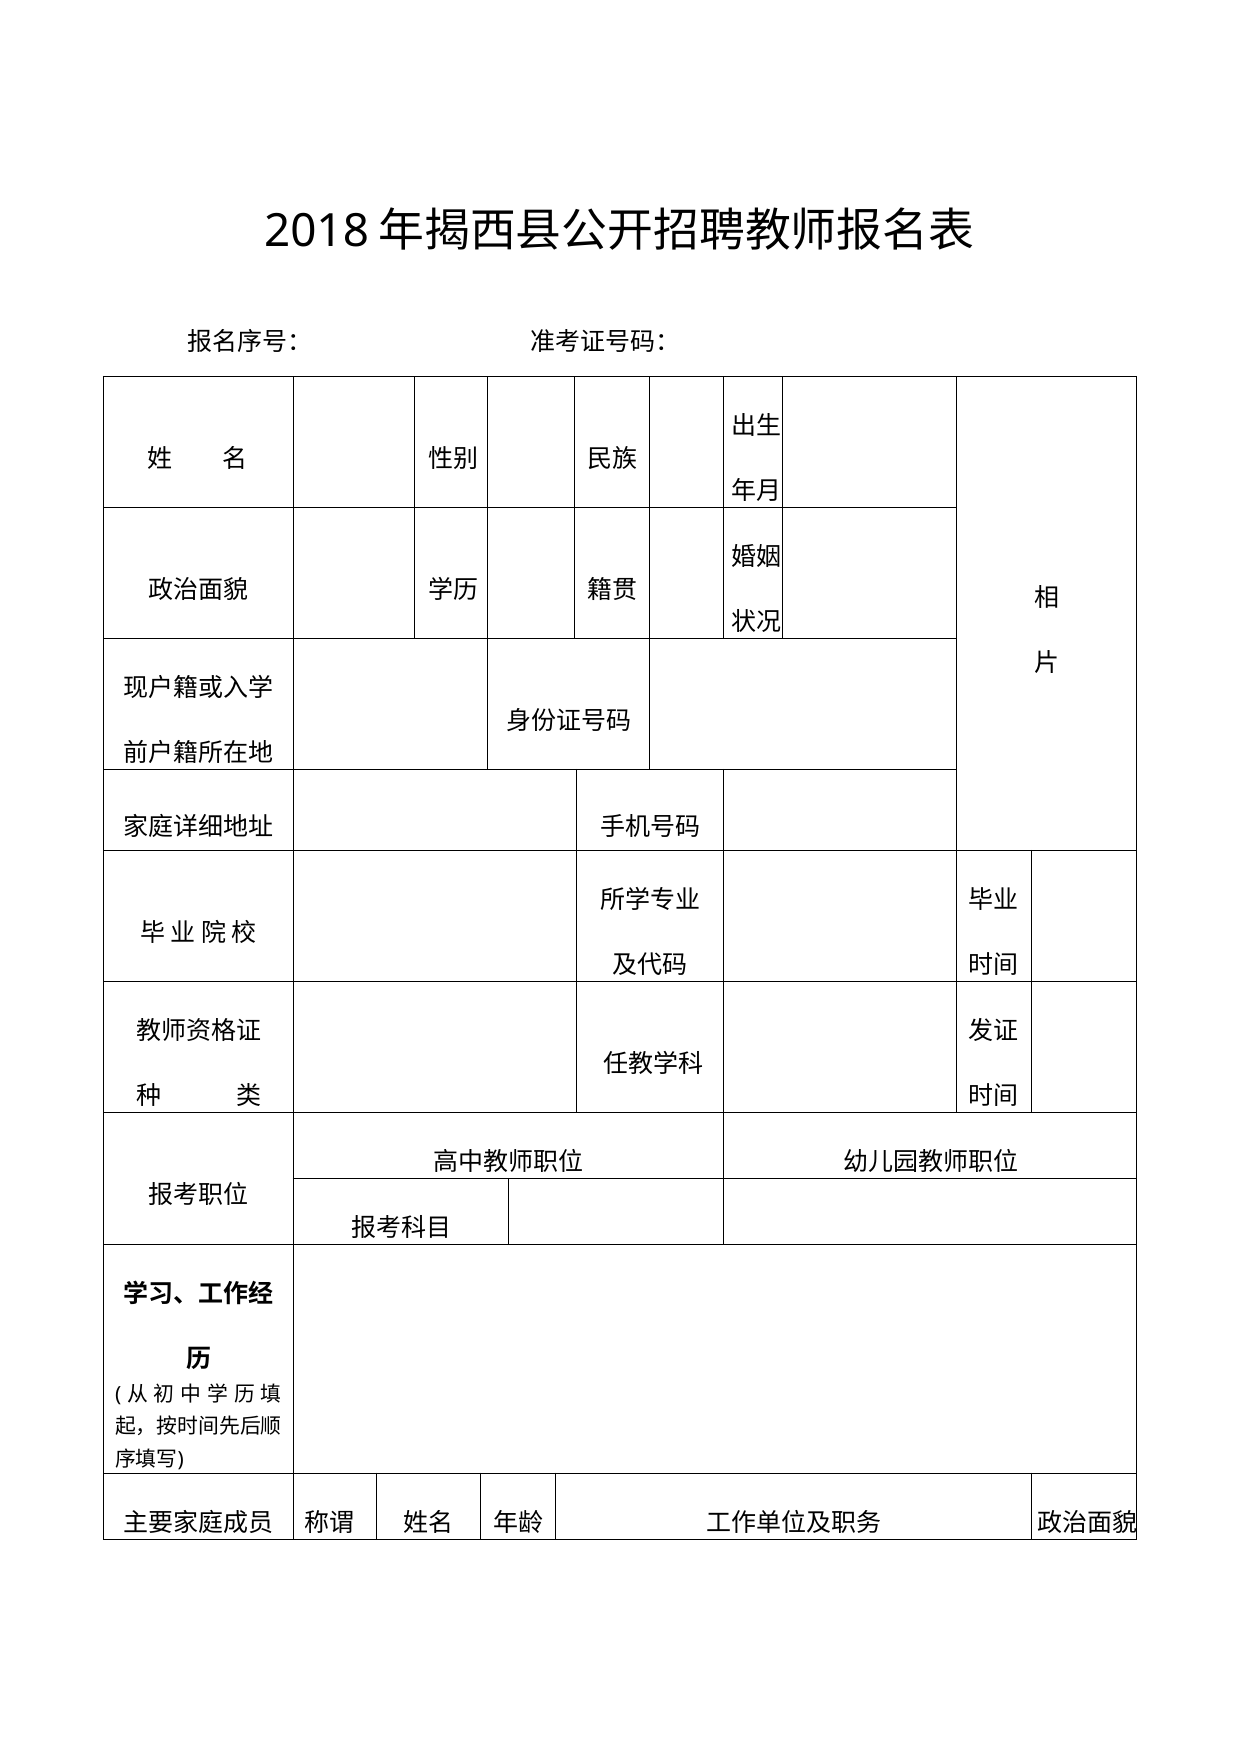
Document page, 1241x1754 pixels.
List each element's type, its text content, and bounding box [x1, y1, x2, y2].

table_cell 手机号码 [577, 770, 723, 850]
table_cell 主要家庭成员 [104, 1474, 293, 1538]
table_cell 称谓 [294, 1474, 376, 1538]
table_cell [509, 1179, 723, 1244]
table_cell 婚姻状况 [724, 508, 782, 638]
table_cell 教师资格证 种 类 [104, 982, 293, 1112]
table_cell 报考科目 [294, 1179, 508, 1244]
table_header [294, 377, 414, 507]
text 2018年揭西县公开招聘教师报名表 [98, 162, 1139, 259]
table_cell [294, 982, 576, 1112]
table_cell [650, 508, 723, 638]
table_cell [294, 770, 576, 850]
table_cell [724, 982, 956, 1112]
table_cell 年龄 [481, 1474, 555, 1538]
table_cell [294, 639, 487, 769]
table_cell [724, 851, 956, 981]
table_cell 现户籍或入学前户籍所在地 [104, 639, 293, 769]
table_cell [724, 1179, 1136, 1244]
table_cell 政治面貌 [1032, 1474, 1136, 1538]
table_header 出生年月 [724, 377, 782, 507]
table_cell 家庭详细地址 [104, 770, 293, 850]
table_cell 所学专业 及代码 [577, 851, 723, 981]
table_cell 政治面貌 [104, 508, 293, 638]
table_cell 高中教师职位 [294, 1113, 723, 1178]
table_header 姓 名 [104, 377, 293, 507]
table_cell 姓名 [377, 1474, 480, 1538]
table_cell [1032, 982, 1136, 1112]
table_cell 幼儿园教师职位 [724, 1113, 1136, 1178]
table_cell [1032, 851, 1136, 981]
table_cell 工作单位及职务 [556, 1474, 1031, 1538]
table_cell [488, 508, 574, 638]
table_cell 报考职位 [104, 1113, 293, 1244]
table_header [783, 377, 956, 507]
table_cell 身份证号码 [488, 639, 649, 769]
text 报名序号： 准考证号码： [187, 293, 1070, 358]
table_header [650, 377, 723, 507]
table_cell 发证时间 [957, 982, 1031, 1112]
table_cell 学历 [415, 508, 487, 638]
table_header 相 片 [957, 377, 1136, 850]
table_cell [294, 508, 414, 638]
table_header 民族 [575, 377, 649, 507]
table_cell 学习、工作经历 (从初中学历填起，按时间先后顺序填写) [104, 1245, 293, 1472]
table_cell [650, 639, 956, 769]
table_header [488, 377, 574, 507]
table_cell [783, 508, 956, 638]
table_cell 籍贯 [575, 508, 649, 638]
table_cell [724, 770, 956, 850]
table_cell [294, 1245, 1136, 1472]
table_cell 毕业时间 [957, 851, 1031, 981]
table_header 性别 [415, 377, 487, 507]
table_cell 任教学科 [577, 982, 723, 1112]
table_cell [294, 851, 576, 981]
table_cell 毕 业 院 校 [104, 851, 293, 981]
